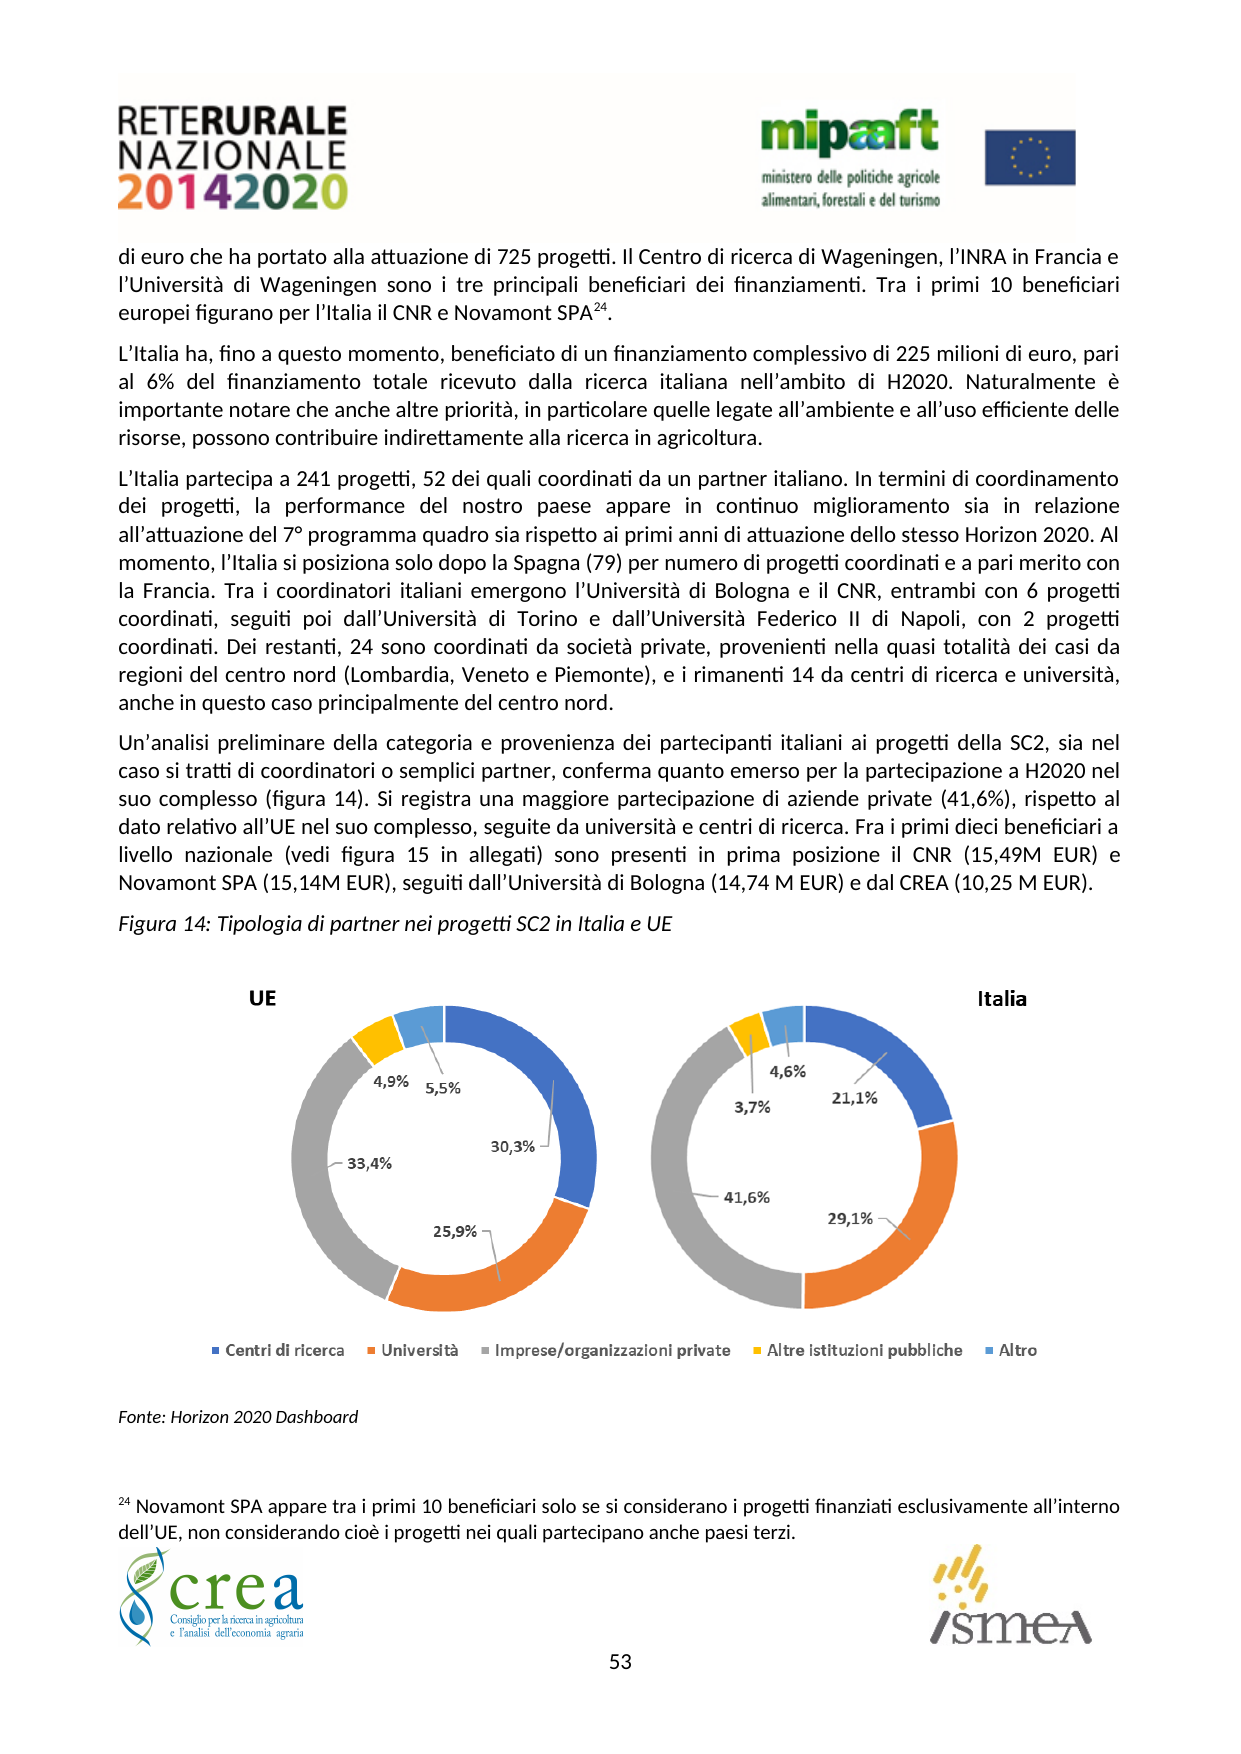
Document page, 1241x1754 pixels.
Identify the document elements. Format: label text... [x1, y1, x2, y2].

picture [118, 73, 1076, 243]
text L’Italia ha, fino a questo momento, beneficiato di un finanziamento complessivo di 225 milioni di euro, pari al 6% del finanziamento totale ricevuto dalla ricerca italiana nell’ambito di H2020. Naturalmente è importante notare che anche altre priorità, in particolare quelle legate all’ambiente e all’uso efficiente delle risorse, possono contribuire indirettamente alla ricerca in agricoltura. [118, 339, 1122, 451]
text Un’analisi preliminare della categoria e provenienza dei partecipanti italiani ai progetti della SC2, sia nel caso si tratti di coordinatori o semplici partner, conferma quanto emerso per la partecipazione a H2020 nel suo complesso (figura 14). Si registra una maggiore partecipazione di aziende private (41,6%), rispetto al dato relativo all’UE nel suo complesso, seguite da università e centri di ricerca. Fra i primi dieci beneficiari a livello nazionale (vedi figura 15 in allegati) sono presenti in prima posizione il CNR (15,49M EUR) e Novamont SPA (15,14M EUR), seguiti dall’Università di Bologna (14,74 M EUR) e dal CREA (10,25 M EUR). [118, 728, 1122, 896]
picture [928, 1544, 1094, 1647]
text Fonte: Horizon 2020 Dashboard [118, 1406, 1122, 1429]
text Figura 14: Tipologia di partner nei progetti SC2 in Italia e UE [118, 909, 1122, 937]
picture [118, 1547, 304, 1647]
text L’Italia partecipa a 241 progetti, 52 dei quali coordinati da un partner italiano. In termini di coordinamento dei progetti, la performance del nostro paese appare in continuo miglioramento sia in relazione all’attuazione del 7° programma quadro sia rispetto ai primi anni di attuazione dello stesso Horizon 2020. Al momento, l’Italia si posiziona solo dopo la Spagna (79) per numero di progetti coordinati e a pari merito con la Francia. Tra i coordinatori italiani emergono l’Università di Bologna e il CNR, entrambi con 6 progetti coordinati, seguiti poi dall’Università di Torino e dall’Università Federico II di Napoli, con 2 progetti coordinati. Dei restanti, 24 sono coordinati da società private, provenienti nella quasi totalità dei casi da regioni del centro nord (Lombardia, Veneto e Piemonte), e i rimanenti 14 da centri di ricerca e università, anche in questo caso principalmente del centro nord. [118, 464, 1122, 716]
picture [188, 949, 1052, 1394]
